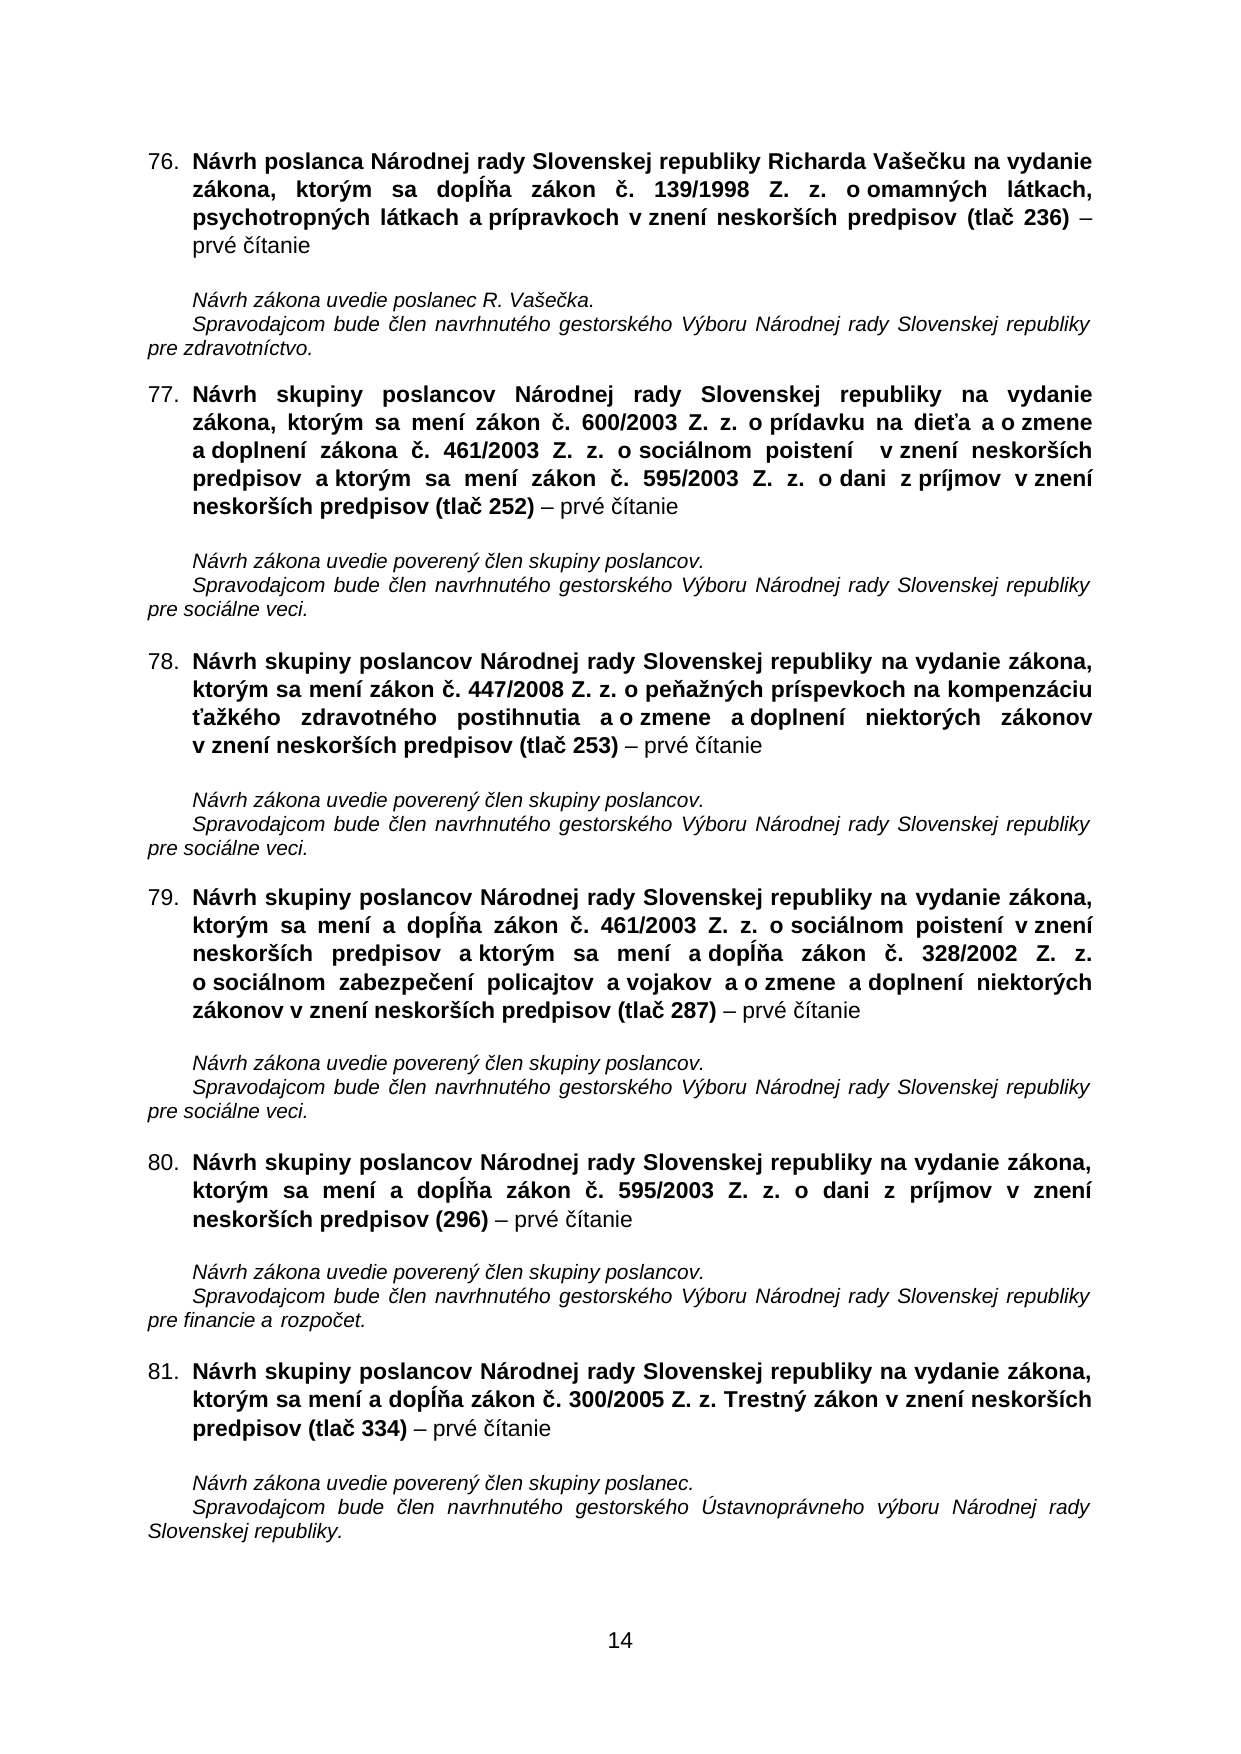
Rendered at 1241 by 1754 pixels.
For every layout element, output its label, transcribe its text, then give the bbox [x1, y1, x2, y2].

text Spravodajcom bude člen navrhnutého gestorského Výboru Národnej rady Slovenskej republiky pre financie a rozpočet. [148, 1284, 1092, 1332]
list Návrh skupiny poslancov Národnej rady Slovenskej republiky na vydanie zákona, ktorým sa mení a dopĺňa zákon č. 461/2003 Z. z. o sociálnom poistení v znení neskorších predpisov a ktorým sa mení a dopĺňa zákon č. 328/2002 Z. z. o sociálnom zabezpečení policajtov a vojakov a o zmene a doplnení niektorých zákonov v znení neskorších predpisov (tlač 287) – prvé čítanie [148, 884, 1092, 1023]
text Spravodajcom bude člen navrhnutého gestorského Výboru Národnej rady Slovenskej republiky pre sociálne veci. [148, 1075, 1092, 1123]
list Návrh poslanca Národnej rady Slovenskej republiky Richarda Vašečku na vydanie zákona, ktorým sa dopĺňa zákon č. 139/1998 Z. z. o omamných látkach, psychotropných látkach a prípravkoch v znení neskorších predpisov (tlač 236) – prvé čítanie [148, 148, 1092, 258]
text Spravodajcom bude člen navrhnutého gestorského Výboru Národnej rady Slovenskej republiky pre zdravotníctvo. [148, 312, 1092, 360]
text Spravodajcom bude člen navrhnutého gestorského Výboru Národnej rady Slovenskej republiky pre sociálne veci. [148, 573, 1092, 621]
list Návrh skupiny poslancov Národnej rady Slovenskej republiky na vydanie zákona, ktorým sa mení a dopĺňa zákon č. 595/2003 Z. z. o dani z príjmov v znení neskorších predpisov (296) – prvé čítanie [148, 1149, 1092, 1232]
text Návrh zákona uvedie poverený člen skupiny poslancov. [148, 1051, 1092, 1075]
list Návrh skupiny poslancov Národnej rady Slovenskej republiky na vydanie zákona, ktorým sa mení zákon č. 447/2008 Z. z. o peňažných príspevkoch na kompenzáciu ťažkého zdravotného postihnutia a o zmene a doplnení niektorých zákonov v znení neskorších predpisov (tlač 253) – prvé čítanie [148, 648, 1092, 758]
text Návrh zákona uvedie poslanec R. Vašečka. [148, 288, 1092, 312]
text Návrh zákona uvedie poverený člen skupiny poslanec. [148, 1471, 1092, 1495]
list Návrh skupiny poslancov Národnej rady Slovenskej republiky na vydanie zákona, ktorým sa mení zákon č. 600/2003 Z. z. o prídavku na dieťa a o zmene a doplnení zákona č. 461/2003 Z. z. o sociálnom poistení v znení neskorších predpisov a ktorým sa mení zákon č. 595/2003 Z. z. o dani z príjmov v znení neskorších predpisov (tlač 252) – prvé čítanie [148, 381, 1092, 519]
text Spravodajcom bude člen navrhnutého gestorského Ústavnoprávneho výboru Národnej rady Slovenskej republiky. [148, 1495, 1092, 1543]
text Návrh zákona uvedie poverený člen skupiny poslancov. [148, 1260, 1092, 1284]
list Návrh skupiny poslancov Národnej rady Slovenskej republiky na vydanie zákona, ktorým sa mení a dopĺňa zákon č. 300/2005 Z. z. Trestný zákon v znení neskorších predpisov (tlač 334) – prvé čítanie [148, 1358, 1092, 1441]
text Návrh zákona uvedie poverený člen skupiny poslancov. [148, 788, 1092, 812]
text Spravodajcom bude člen navrhnutého gestorského Výboru Národnej rady Slovenskej republiky pre sociálne veci. [148, 812, 1092, 860]
text Návrh zákona uvedie poverený člen skupiny poslancov. [148, 549, 1092, 573]
